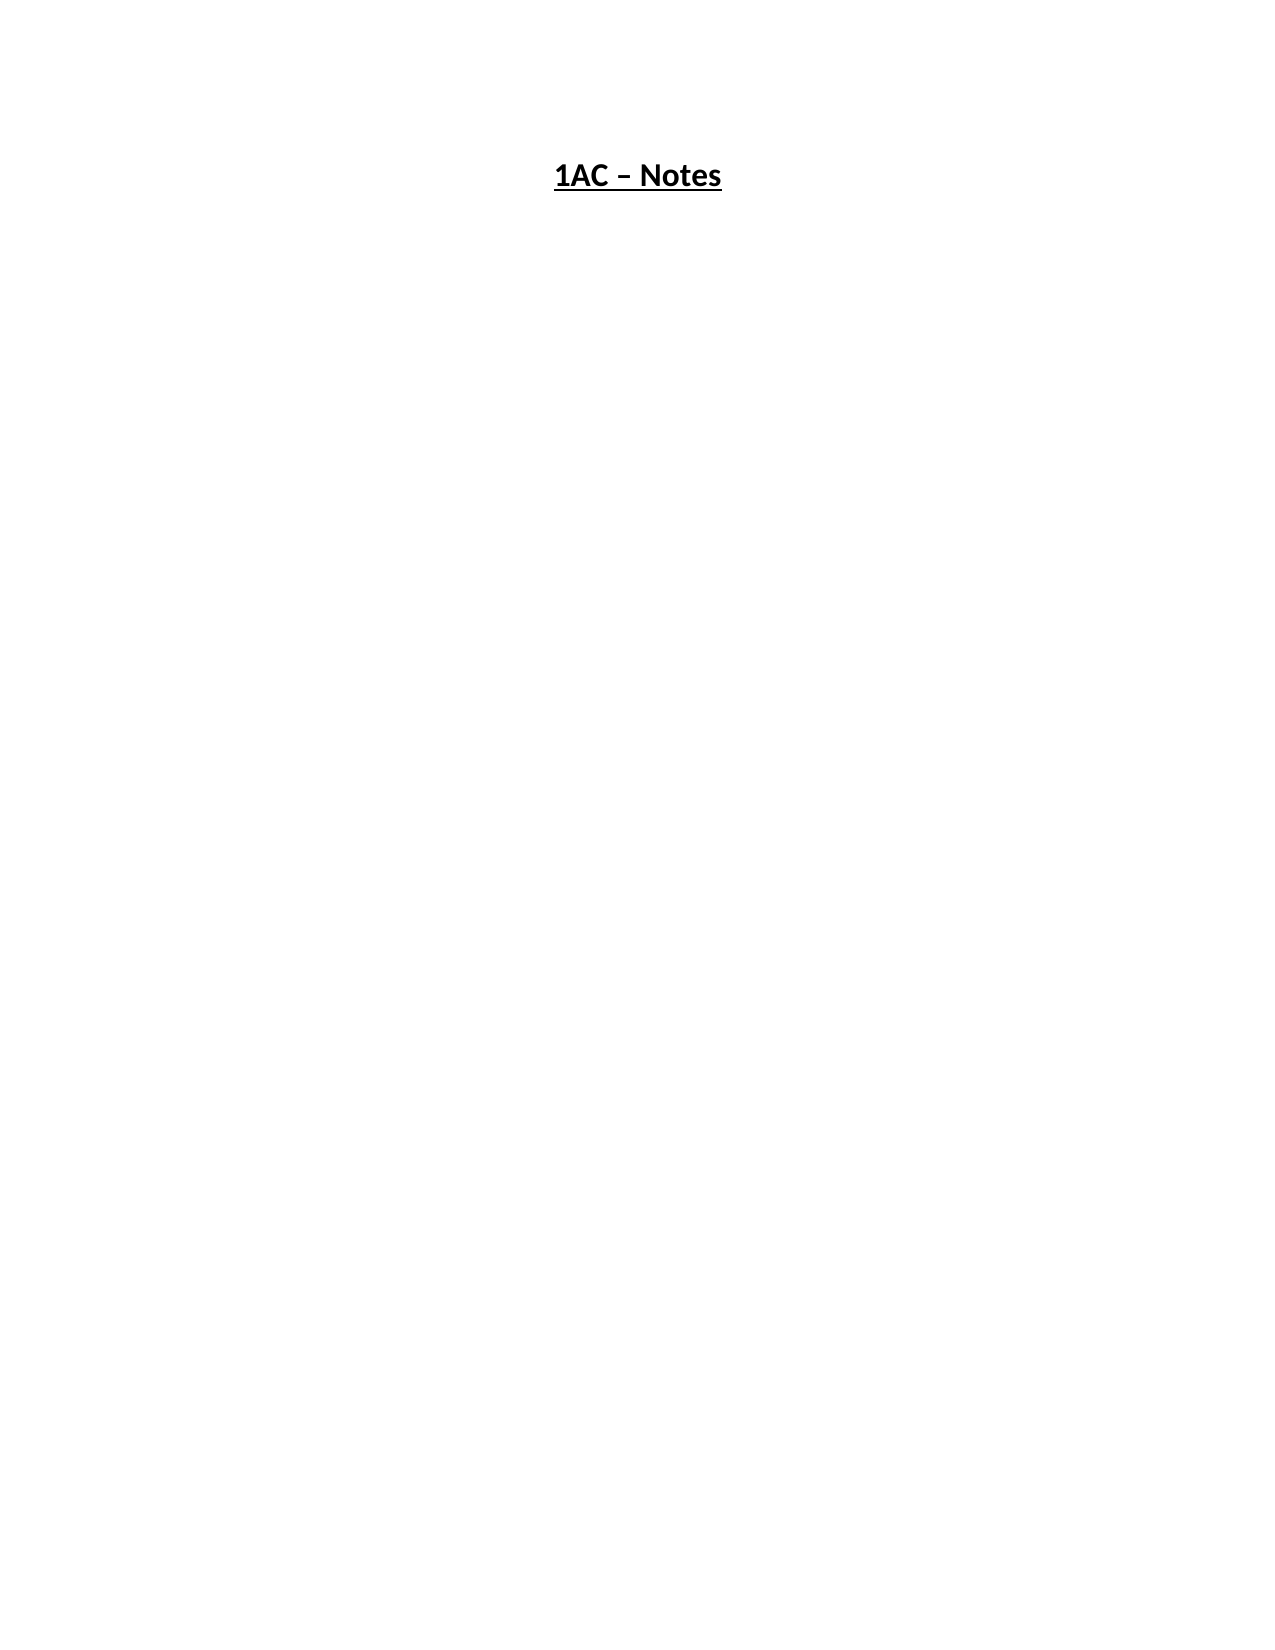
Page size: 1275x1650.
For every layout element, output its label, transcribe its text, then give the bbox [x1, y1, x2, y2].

subtitle 1AC – Notes [150, 154, 1125, 195]
